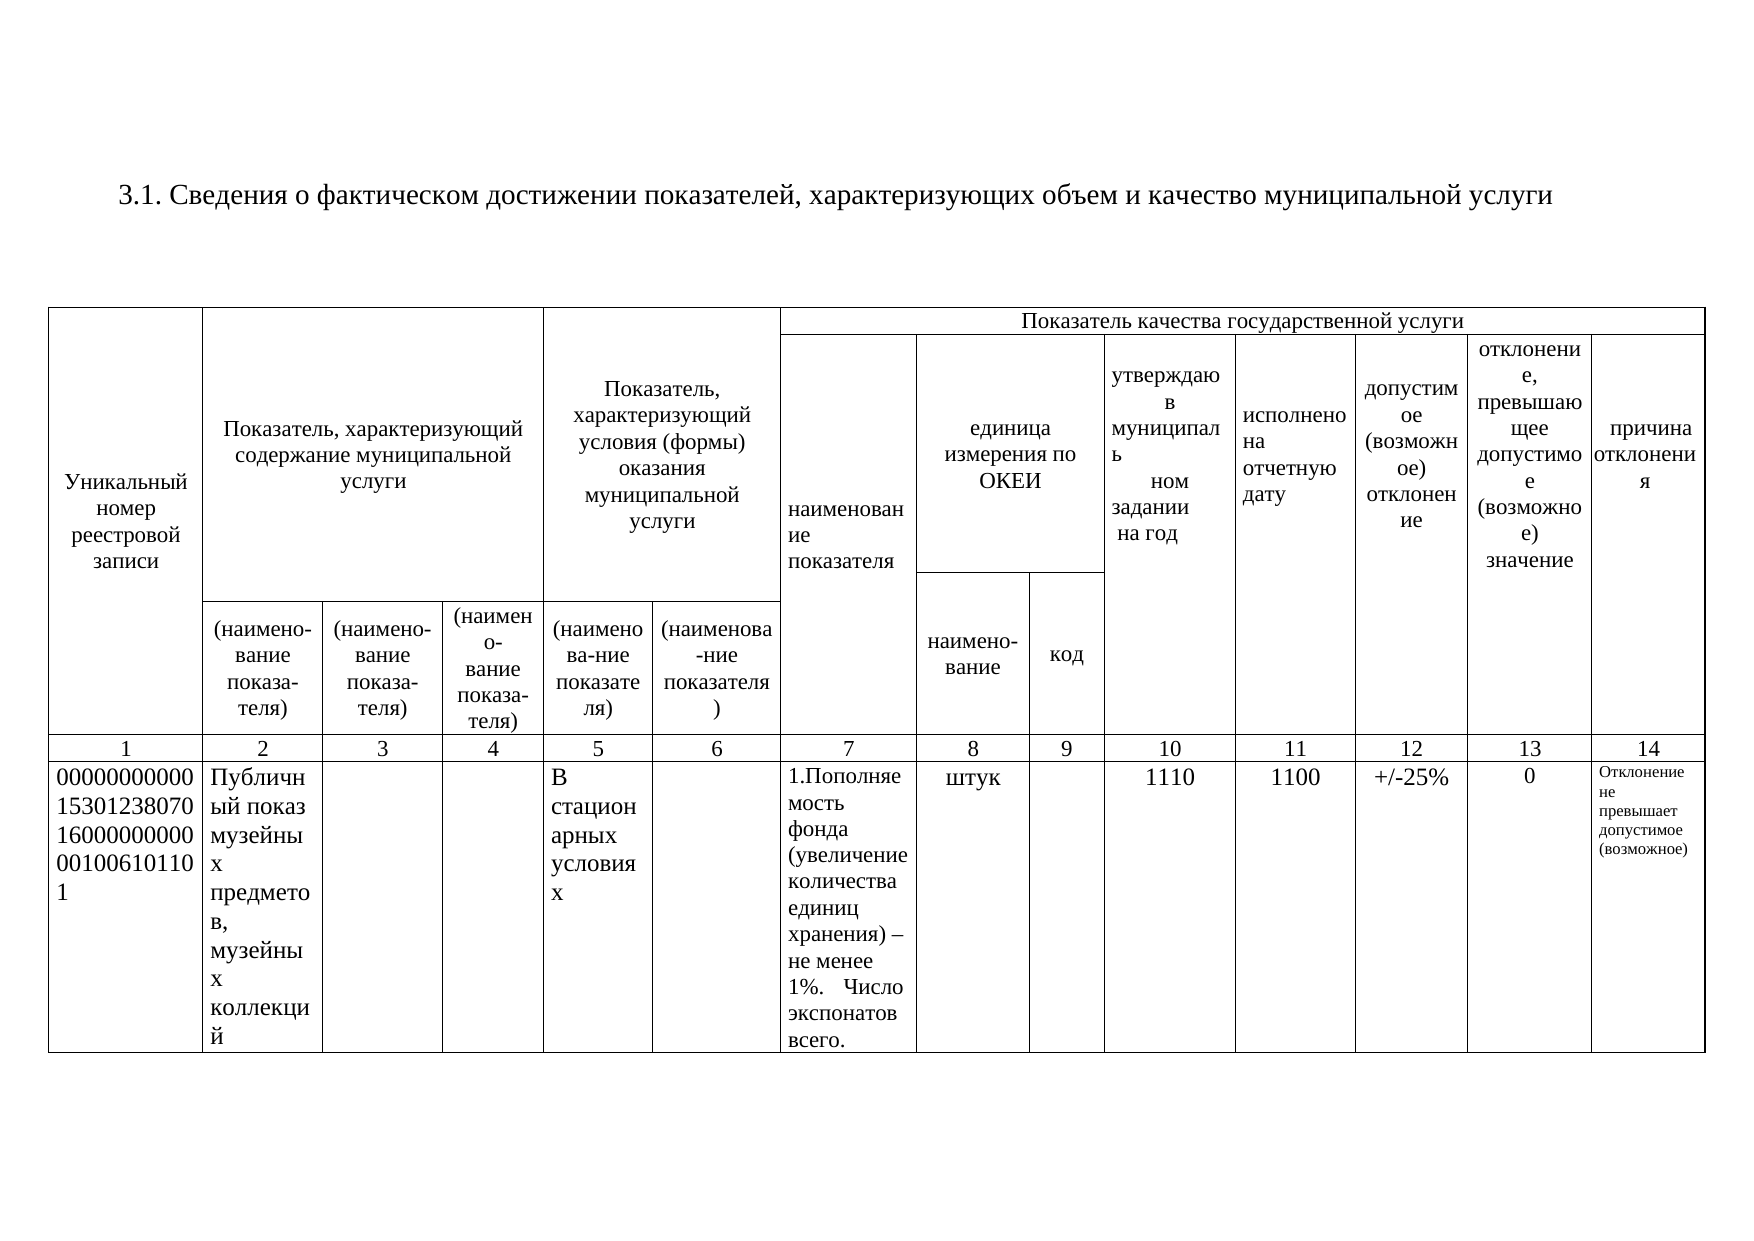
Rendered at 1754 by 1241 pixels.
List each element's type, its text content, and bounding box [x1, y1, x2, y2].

table_cell 5 [544, 735, 652, 761]
table_cell наименование показателя [781, 335, 916, 734]
table_cell +/-25% [1356, 762, 1467, 1052]
table_cell 1110 [1105, 762, 1235, 1052]
table_cell штук [917, 762, 1029, 1052]
table_cell 1 [49, 735, 202, 761]
table_cell [1468, 572, 1591, 734]
table_cell 13 [1468, 735, 1591, 761]
table_cell 12 [1356, 735, 1467, 761]
table_cell [1592, 572, 1704, 734]
table_cell 9 [1030, 735, 1104, 761]
table_cell [1356, 572, 1467, 734]
table_cell 0 [1468, 762, 1591, 1052]
table_cell [1030, 762, 1104, 1052]
table_cell [443, 762, 543, 1052]
table_cell 14 [1592, 735, 1704, 761]
table_cell наимено-вание [917, 573, 1029, 734]
table_cell 6 [653, 735, 780, 761]
table_cell единица измерения по ОКЕИ [917, 335, 1104, 572]
table_cell [1236, 572, 1355, 734]
table_header Показатель, характеризующий содержание муниципальной услуги [203, 308, 543, 601]
table_cell [653, 762, 780, 1052]
text 3.1. Сведения о фактическом достижении показателей, характеризующих объем и качество муниципальной услуги [118, 177, 1636, 211]
table_cell отклонение, превышающее допустимое (возможное) значение [1468, 335, 1591, 572]
table_cell 1.Пополняемость фонда (увеличение количества единиц хранения) – не менее 1%. Число экспонатов всего. [781, 762, 916, 1052]
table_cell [1592, 762, 1704, 1052]
table_cell допустимое (возможное) отклонение [1356, 335, 1467, 572]
table_cell (наименова-ние показателя) [653, 602, 780, 734]
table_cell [203, 762, 322, 1052]
table_cell исполнено на отчетную дату [1236, 335, 1355, 572]
table_header Показатель, характеризующий условия (формы) оказания муниципальной услуги [544, 308, 780, 601]
table_cell код [1030, 573, 1104, 734]
table_cell причина отклонения [1592, 335, 1704, 572]
table_header Показатель качества государственной услуги [781, 308, 1704, 334]
table_cell (наимено- вание показа-теля) [443, 602, 543, 734]
table_cell 4 [443, 735, 543, 761]
table_cell 11 [1236, 735, 1355, 761]
table_cell 7 [781, 735, 916, 761]
table_cell 2 [203, 735, 322, 761]
table_cell 8 [917, 735, 1029, 761]
table_cell (наименова-ние показателя) [544, 602, 652, 734]
table_cell 1100 [1236, 762, 1355, 1052]
table_cell (наимено- вание показа-теля) [323, 602, 442, 734]
table_cell 10 [1105, 735, 1235, 761]
table_cell [1105, 572, 1235, 734]
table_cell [544, 762, 652, 1052]
table_cell [323, 762, 442, 1052]
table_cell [49, 762, 202, 1052]
table_cell 3 [323, 735, 442, 761]
table_cell утверждаю в муниципаль ном задании на год [1105, 335, 1235, 572]
table_cell (наимено- вание показа-теля) [203, 602, 322, 734]
table_header Уникальный номер реестровой записи [49, 308, 202, 734]
